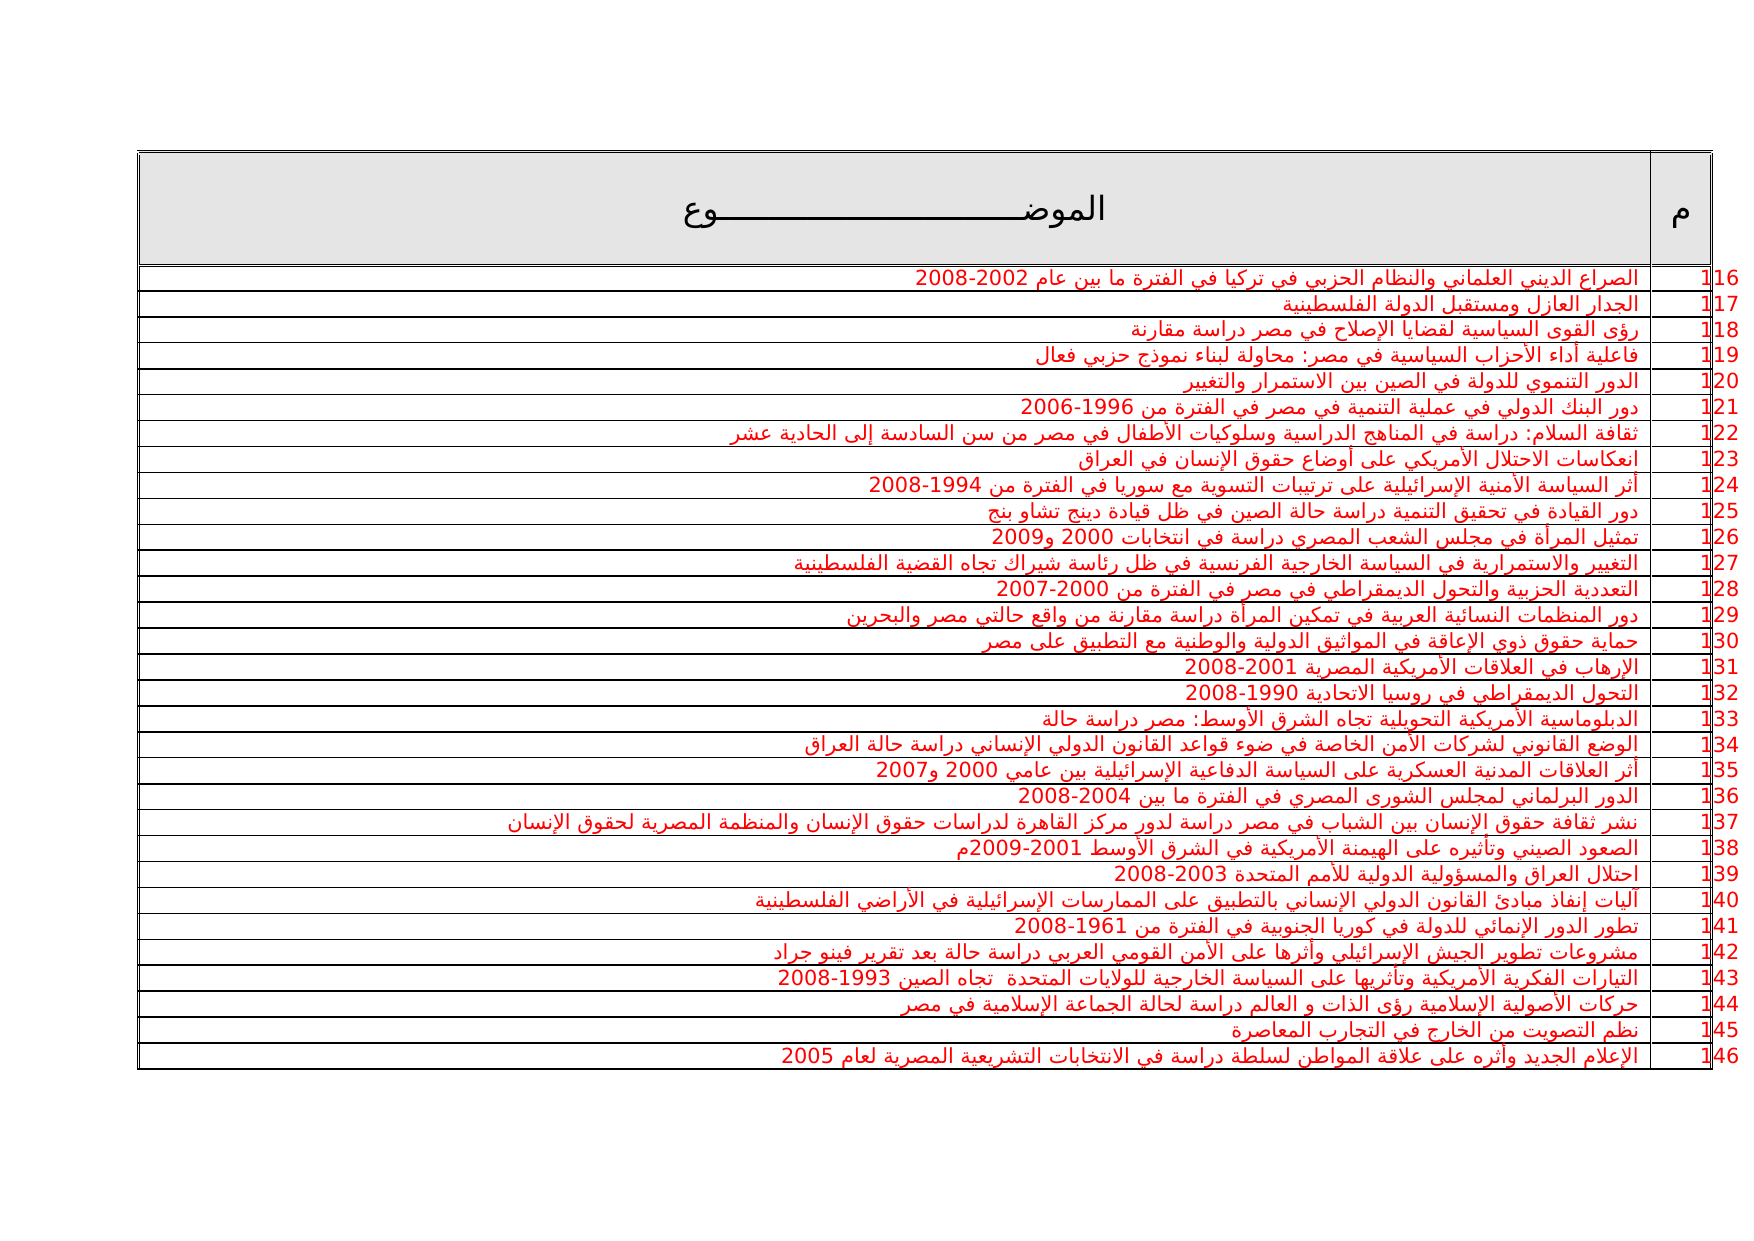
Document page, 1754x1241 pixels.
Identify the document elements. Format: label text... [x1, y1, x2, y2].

table_cell التغيير والاستمرارية في السياسة الخارجية الفرنسية في ظل رئاسة شيراك تجاه القضية الفلسطينية [140, 551, 1650, 575]
table_cell الصعود الصيني وتأثيره على الهيمنة الأمريكية في الشرق الأوسط 2001-2009م [140, 836, 1650, 861]
table_cell [1651, 914, 1710, 938]
table_cell [1651, 291, 1710, 316]
table_cell [1651, 1043, 1710, 1068]
table_cell [1651, 732, 1710, 757]
table_cell [1651, 369, 1710, 394]
table_cell [1651, 888, 1710, 912]
table_cell [1651, 628, 1710, 653]
table_cell انعكاسات الاحتلال الأمريكي على أوضاع حقوق الإنسان في العراق [140, 447, 1650, 472]
table_cell مشروعات تطوير الجيش الإسرائيلي وأثرها على الأمن القومي العربي دراسة حالة بعد تقرير فينو جراد [140, 940, 1650, 964]
table_cell الإرهاب في العلاقات الأمريكية المصرية 2001-2008 [140, 655, 1650, 679]
table_cell [1651, 602, 1710, 627]
table_cell نظم التصويت من الخارج في التجارب المعاصرة [140, 1018, 1650, 1042]
table_cell حماية حقوق ذوي الإعاقة في المواثيق الدولية والوطنية مع التطبيق على مصر [140, 629, 1650, 653]
table_cell الإعلام الجديد وأثره على علاقة المواطن لسلطة دراسة في الانتخابات التشريعية المصرية لعام 2005 [140, 1044, 1650, 1068]
table_cell [1651, 499, 1710, 523]
table_cell [1651, 758, 1710, 783]
table_cell [1651, 654, 1710, 679]
table_cell التيارات الفكرية الأمريكية وتأثريها على السياسة الخارجية للولايات المتحدة تجاه الصين 1993-2008 [140, 966, 1650, 990]
table_cell رؤى القوى السياسية لقضايا الإصلاح في مصر دراسة مقارنة [140, 318, 1650, 342]
table_cell [1651, 991, 1710, 1016]
table_cell حركات الأصولية الإسلامية رؤى الذات و العالم دراسة لحالة الجماعة الإسلامية في مصر [140, 992, 1650, 1016]
table_cell التعددية الحزبية والتحول الديمقراطي في مصر في الفترة من 2000-2007 [140, 577, 1650, 601]
table_cell [1651, 680, 1710, 705]
table_cell [1651, 836, 1710, 861]
table_cell تمثيل المرأة في مجلس الشعب المصري دراسة في انتخابات 2000 و2009 [140, 525, 1650, 549]
table_cell [1651, 447, 1710, 472]
table_cell أثر السياسة الأمنية الإسرائيلية على ترتيبات التسوية مع سوريا في الفترة من 1994-2008 [140, 473, 1650, 497]
table_cell الدبلوماسية الأمريكية التحويلية تجاه الشرق الأوسط: مصر دراسة حالة [140, 707, 1650, 731]
table_cell أثر العلاقات المدنية العسكرية على السياسة الدفاعية الإسرائيلية بين عامي 2000 و2007 [140, 758, 1650, 783]
table_cell [1651, 965, 1710, 990]
table_header الموضـــــــــــــــــــــــــــــــوع [139, 153, 1650, 264]
table_cell فاعلية أداء الأحزاب السياسية في مصر: محاولة لبناء نموذج حزبي فعال [140, 343, 1650, 368]
table_cell دور القيادة في تحقيق التنمية دراسة حالة الصين في ظل قيادة دينج تشاو بنج [140, 499, 1650, 523]
table_cell [1651, 862, 1710, 887]
table_cell الدور التنموي للدولة في الصين بين الاستمرار والتغيير [140, 370, 1650, 394]
table_cell الصراع الديني العلماني والنظام الحزبي في تركيا في الفترة ما بين عام 2002-2008 [140, 267, 1650, 290]
table_cell نشر ثقافة حقوق الإنسان بين الشباب في مصر دراسة لدور مركز القاهرة لدراسات حقوق الإنسان والمنظمة المصرية لحقوق الإنسان [140, 810, 1650, 835]
table_cell [1651, 576, 1710, 601]
table_cell دور المنظمات النسائية العربية في تمكين المرأة دراسة مقارنة من واقع حالتي مصر والبحرين [140, 603, 1650, 627]
table_cell [1651, 343, 1710, 368]
table_cell [1651, 317, 1710, 342]
table_cell الوضع القانوني لشركات الأمن الخاصة في ضوء قواعد القانون الدولي الإنساني دراسة حالة العراق [140, 733, 1650, 757]
table_cell دور البنك الدولي في عملية التنمية في مصر في الفترة من 1996-2006 [140, 395, 1650, 420]
table_cell [1651, 421, 1710, 446]
table_cell [1651, 395, 1710, 420]
table_header م [1651, 151, 1712, 264]
table_cell احتلال العراق والمسؤولية الدولية للأمم المتحدة 2003-2008 [140, 862, 1650, 887]
table_cell [1651, 525, 1710, 549]
table_cell [1651, 706, 1710, 731]
table_cell [1651, 784, 1710, 809]
table_cell [1651, 473, 1710, 497]
table_cell الجدار العازل ومستقبل الدولة الفلسطينية [140, 292, 1650, 316]
table_cell [1651, 810, 1710, 835]
table_cell تطور الدور الإنمائي للدولة في كوريا الجنوبية في الفترة من 1961-2008 [140, 914, 1650, 938]
table_cell آليات إنفاذ مبادئ القانون الدولي الإنساني بالتطبيق على الممارسات الإسرائيلية في الأراضي الفلسطينية [140, 888, 1650, 912]
table_cell [1651, 550, 1710, 575]
table_cell [1651, 1017, 1710, 1042]
table_cell التحول الديمقراطي في روسيا الاتحادية 1990-2008 [140, 681, 1650, 705]
table_cell الدور البرلماني لمجلس الشورى المصري في الفترة ما بين 2004-2008 [140, 785, 1650, 809]
table_cell [1651, 940, 1710, 964]
table_cell ثقافة السلام: دراسة في المناهج الدراسية وسلوكيات الأطفال في مصر من سن السادسة إلى الحادية عشر [140, 421, 1650, 446]
table_cell [1651, 267, 1710, 290]
